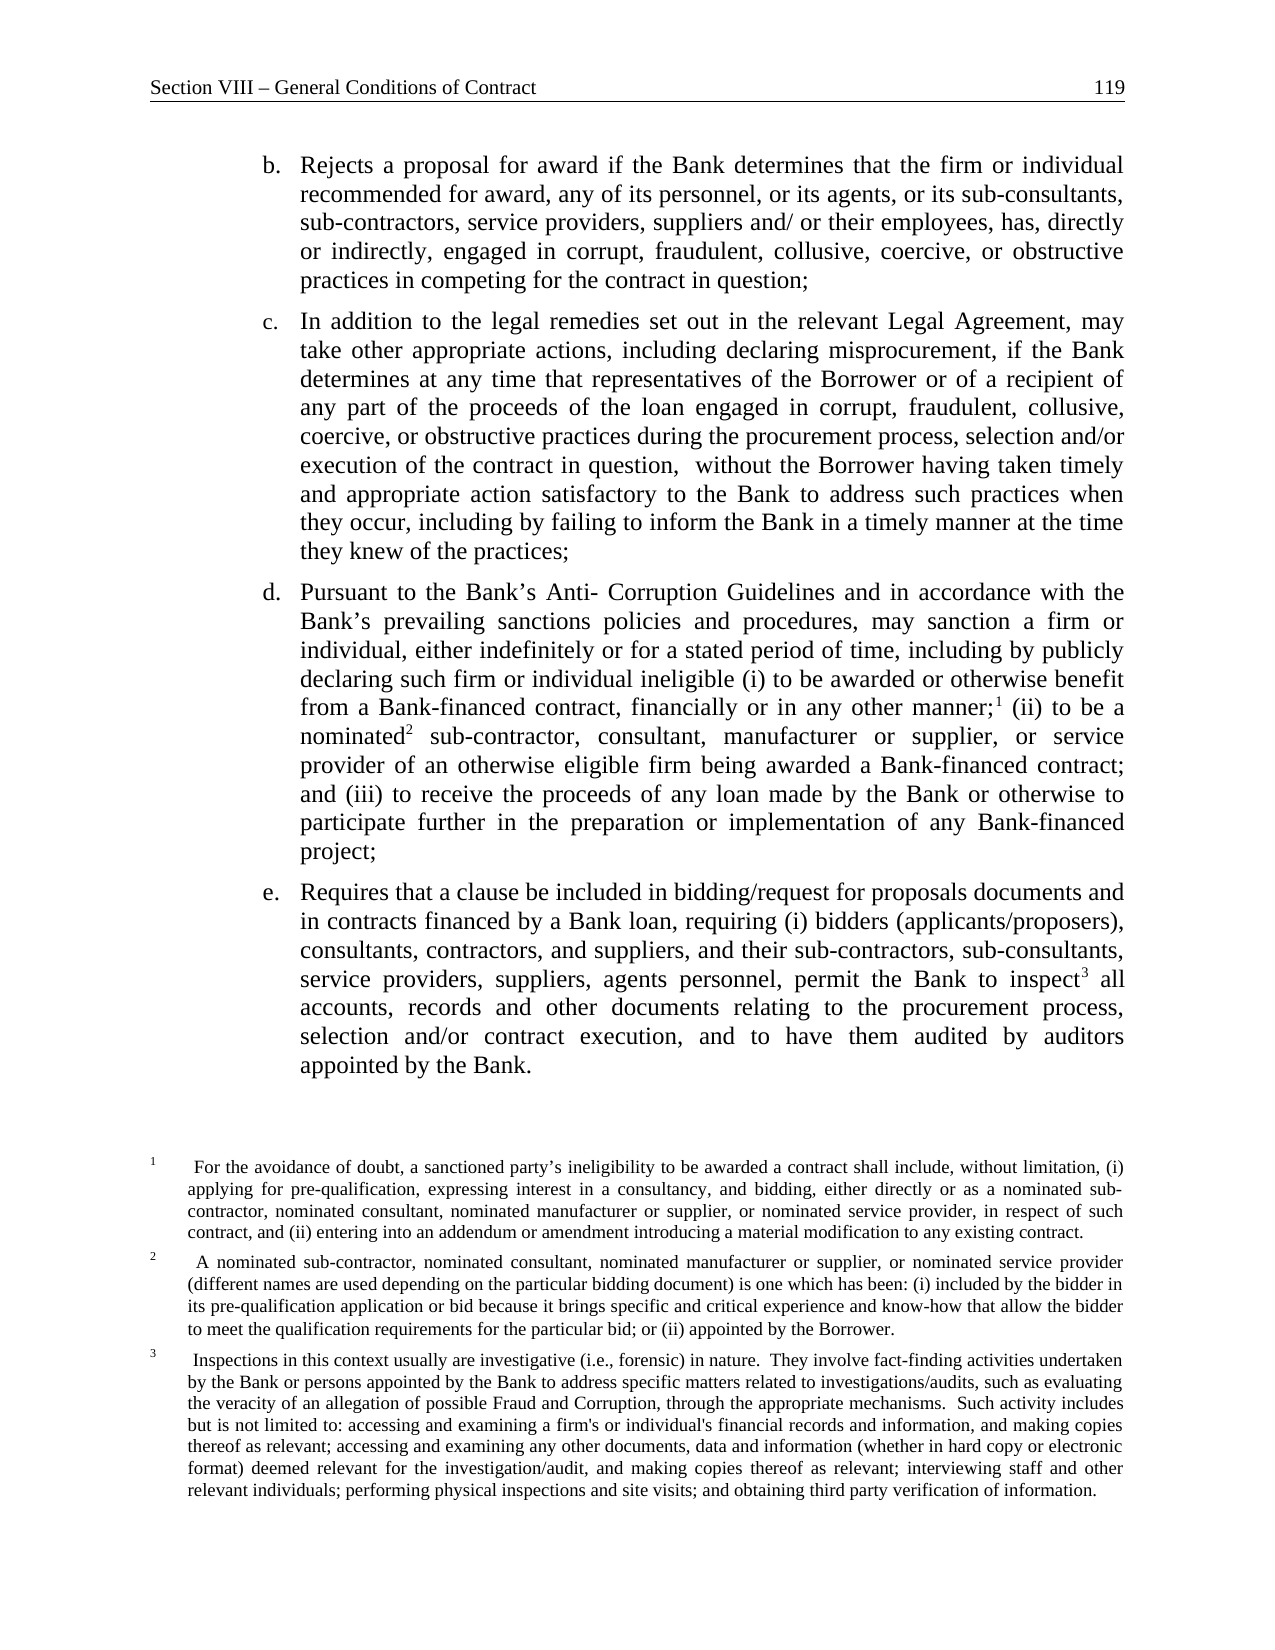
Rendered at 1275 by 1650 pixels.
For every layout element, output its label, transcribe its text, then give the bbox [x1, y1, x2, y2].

list In addition to the legal remedies set out in the relevant Legal Agreement, may take other appropriate actions, including declaring misprocurement, if the Bank determines at any time that representatives of the Borrower or of a recipient of any part of the proceeds of the loan engaged in corrupt, fraudulent, collusive, coercive, or obstructive practices during the procurement process, selection and/or execution of the contract in question, without the Borrower having taken timely and appropriate action satisfactory to the Bank to address such practices when they occur, including by failing to inform the Bank in a timely manner at the time they knew of the practices; [262, 306, 1125, 565]
list Requires that a clause be included in bidding/request for proposals documents and in contracts financed by a Bank loan, requiring (i) bidders (applicants/proposers), consultants, contractors, and suppliers, and their sub-contractors, sub-consultants, service providers, suppliers, agents personnel, permit the Bank to inspect all accounts, records and other documents relating to the procurement process, selection and/or contract execution, and to have them audited by auditors appointed by the Bank. [262, 877, 1125, 1079]
list Rejects a proposal for award if the Bank determines that the firm or individual recommended for award, any of its personnel, or its agents, or its sub-consultants, sub-contractors, service providers, suppliers and/ or their employees, has, directly or indirectly, engaged in corrupt, fraudulent, collusive, coercive, or obstructive practices in competing for the contract in question; [262, 150, 1125, 294]
list Pursuant to the Bank’s Anti- Corruption Guidelines and in accordance with the Bank’s prevailing sanctions policies and procedures, may sanction a firm or individual, either indefinitely or for a stated period of time, including by publicly declaring such firm or individual ineligible (i) to be awarded or otherwise benefit from a Bank-financed contract, financially or in any other manner; (ii) to be a nominated sub-contractor, consultant, manufacturer or supplier, or service provider of an otherwise eligible firm being awarded a Bank-financed contract; and (iii) to receive the proceeds of any loan made by the Bank or otherwise to participate further in the preparation or implementation of any Bank-financed project; [262, 577, 1125, 865]
